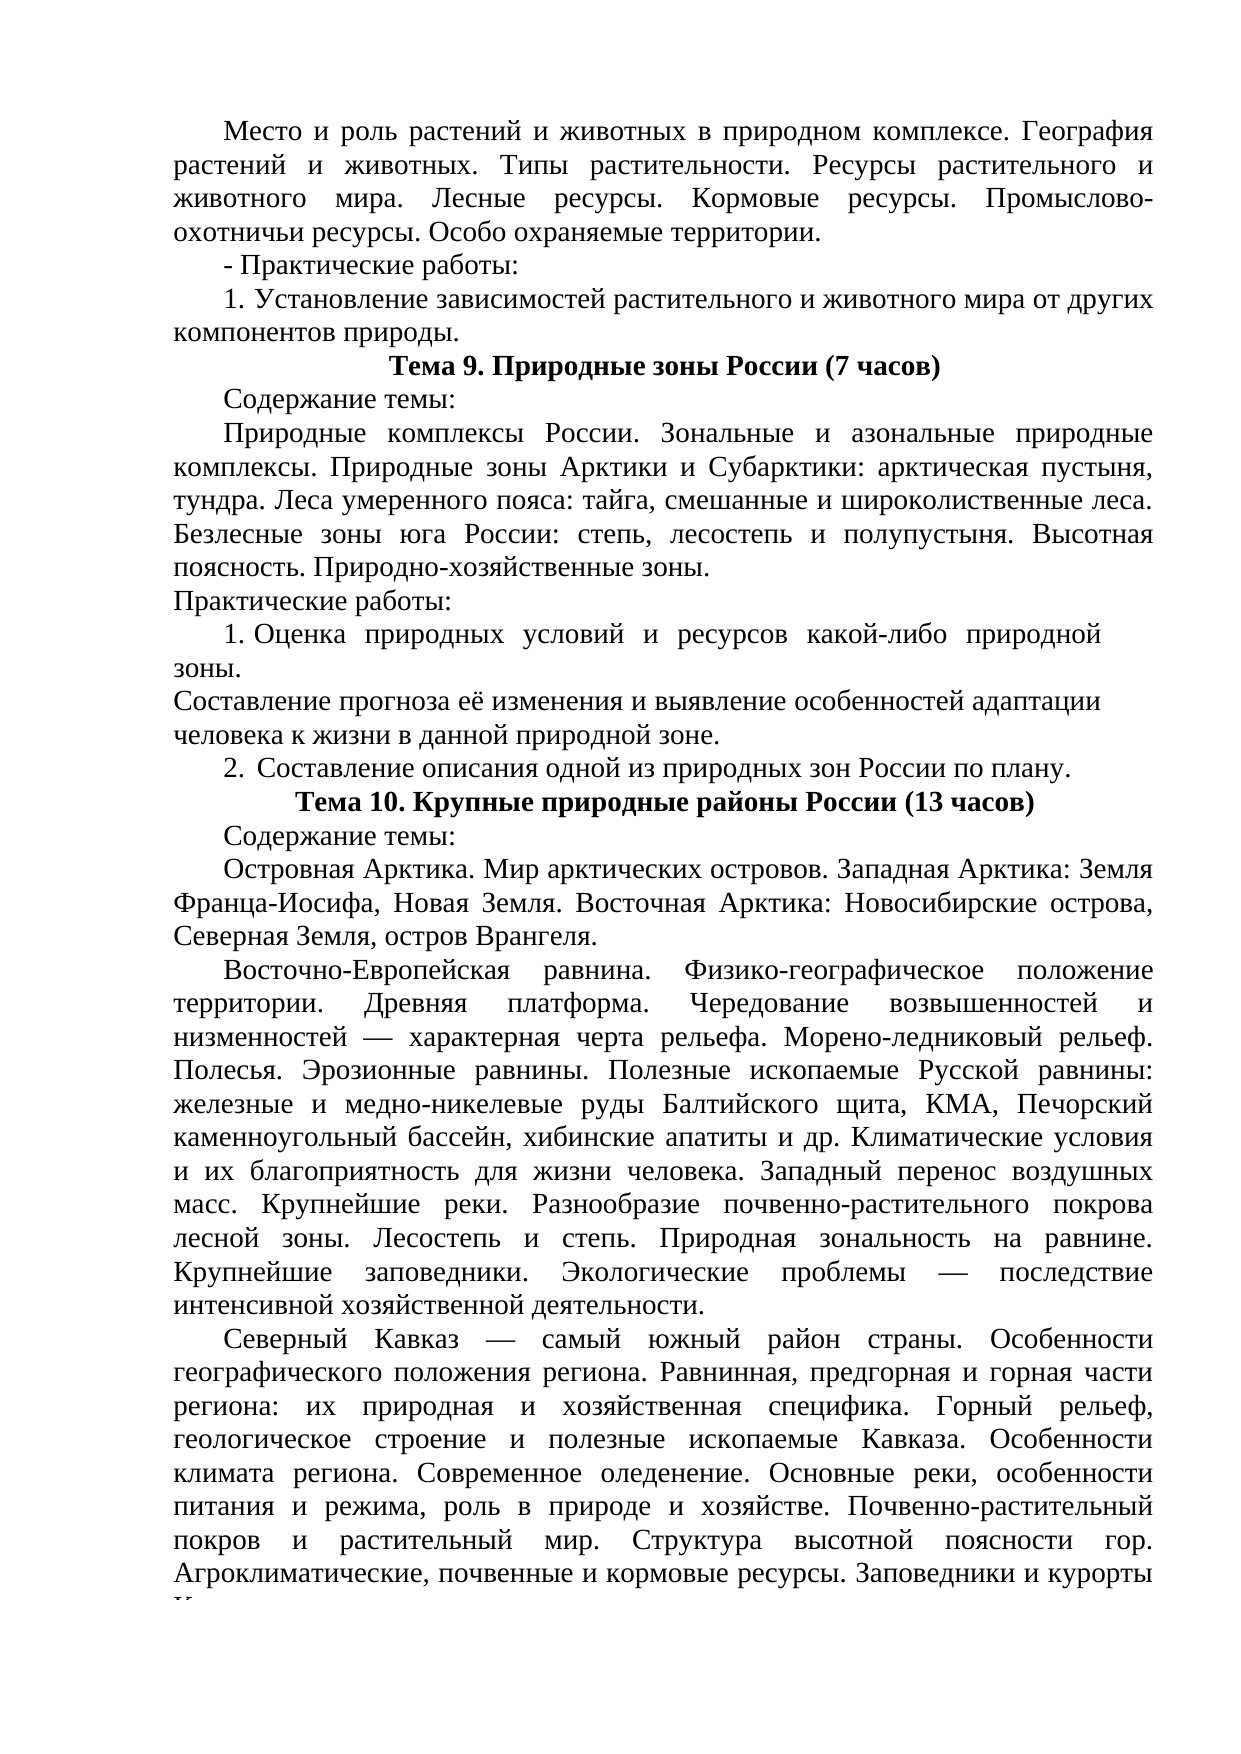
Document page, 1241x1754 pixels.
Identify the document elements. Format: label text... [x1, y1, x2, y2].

list Составление описания одной из природных зон России по плану. [173, 751, 1154, 784]
text Северный Кавказ — самый южный район страны. Особенности географического положения региона. Равнинная, предгорная и горная части региона: их природная и хозяйственная специфика. Горный рельеф, геологическое строение и полезные ископаемые Кавказа. Особенности климата региона. Современное оледенение. Основные реки, особенности питания и режима, роль в природе и хозяйстве. Почвенно-растительный покров и растительный мир. Структура высотной поясности гор. Агроклиматические, почвенные и кормовые ресурсы. Заповедники и курорты Кавказа. [173, 1321, 1154, 1599]
text Тема 10. Крупные природные районы России (13 часов) [175, 784, 1154, 818]
list Оценка природных условий и ресурсов какой-либо природной зоны. Составление прогноза её изменения и выявление особенностей адаптации человека к жизни в данной природной зоне. [173, 617, 1102, 751]
text Содержание темы: [173, 818, 1154, 852]
text Содержание темы: [173, 382, 1154, 416]
text Восточно-Европейская равнина. Физико-географическое положение территории. Древняя платформа. Чередование возвышенностей и низменностей — характерная черта рельефа. Морено-ледниковый рельеф. Полесья. Эрозионные равнины. Полезные ископаемые Русской равнины: железные и медно-никелевые руды Балтийского щита, КМА, Печорский каменноугольный бассейн, хибинские апатиты и др. Климатические условия и их благоприятность для жизни человека. Западный перенос воздушных масс. Крупнейшие реки. Разнообразие почвенно-растительного покрова лесной зоны. Лесостепь и степь. Природная зональность на равнине. Крупнейшие заповедники. Экологические проблемы — последствие интенсивной хозяйственной деятельности. [173, 952, 1154, 1321]
list Установление зависимостей растительного и животного мира от других компонентов природы. [173, 281, 1154, 348]
text Островная Арктика. Мир арктических островов. Западная Арктика: Земля Франца-Иосифа, Новая Земля. Восточная Арктика: Новосибирские острова, Северная Земля, остров Врангеля. [173, 852, 1154, 952]
text Тема 9. Природные зоны России (7 часов) [175, 348, 1154, 382]
text - Практические работы: [173, 248, 1154, 281]
text Практические работы: [173, 583, 1154, 617]
text Природные комплексы России. Зональные и азональные природные комплексы. Природные зоны Арктики и Субарктики: арктическая пустыня, тундра. Леса умеренного пояса: тайга, смешанные и широколиственные леса. Безлесные зоны юга России: степь, лесостепь и полупустыня. Высотная поясность. Природно-хозяйственные зоны. [173, 416, 1154, 583]
text Место и роль растений и животных в природном комплексе. География растений и животных. Типы растительности. Ресурсы растительного и животного мира. Лесные ресурсы. Кормовые ресурсы. Промыслово- охотничьи ресурсы. Особо охраняемые территории. [173, 114, 1154, 248]
